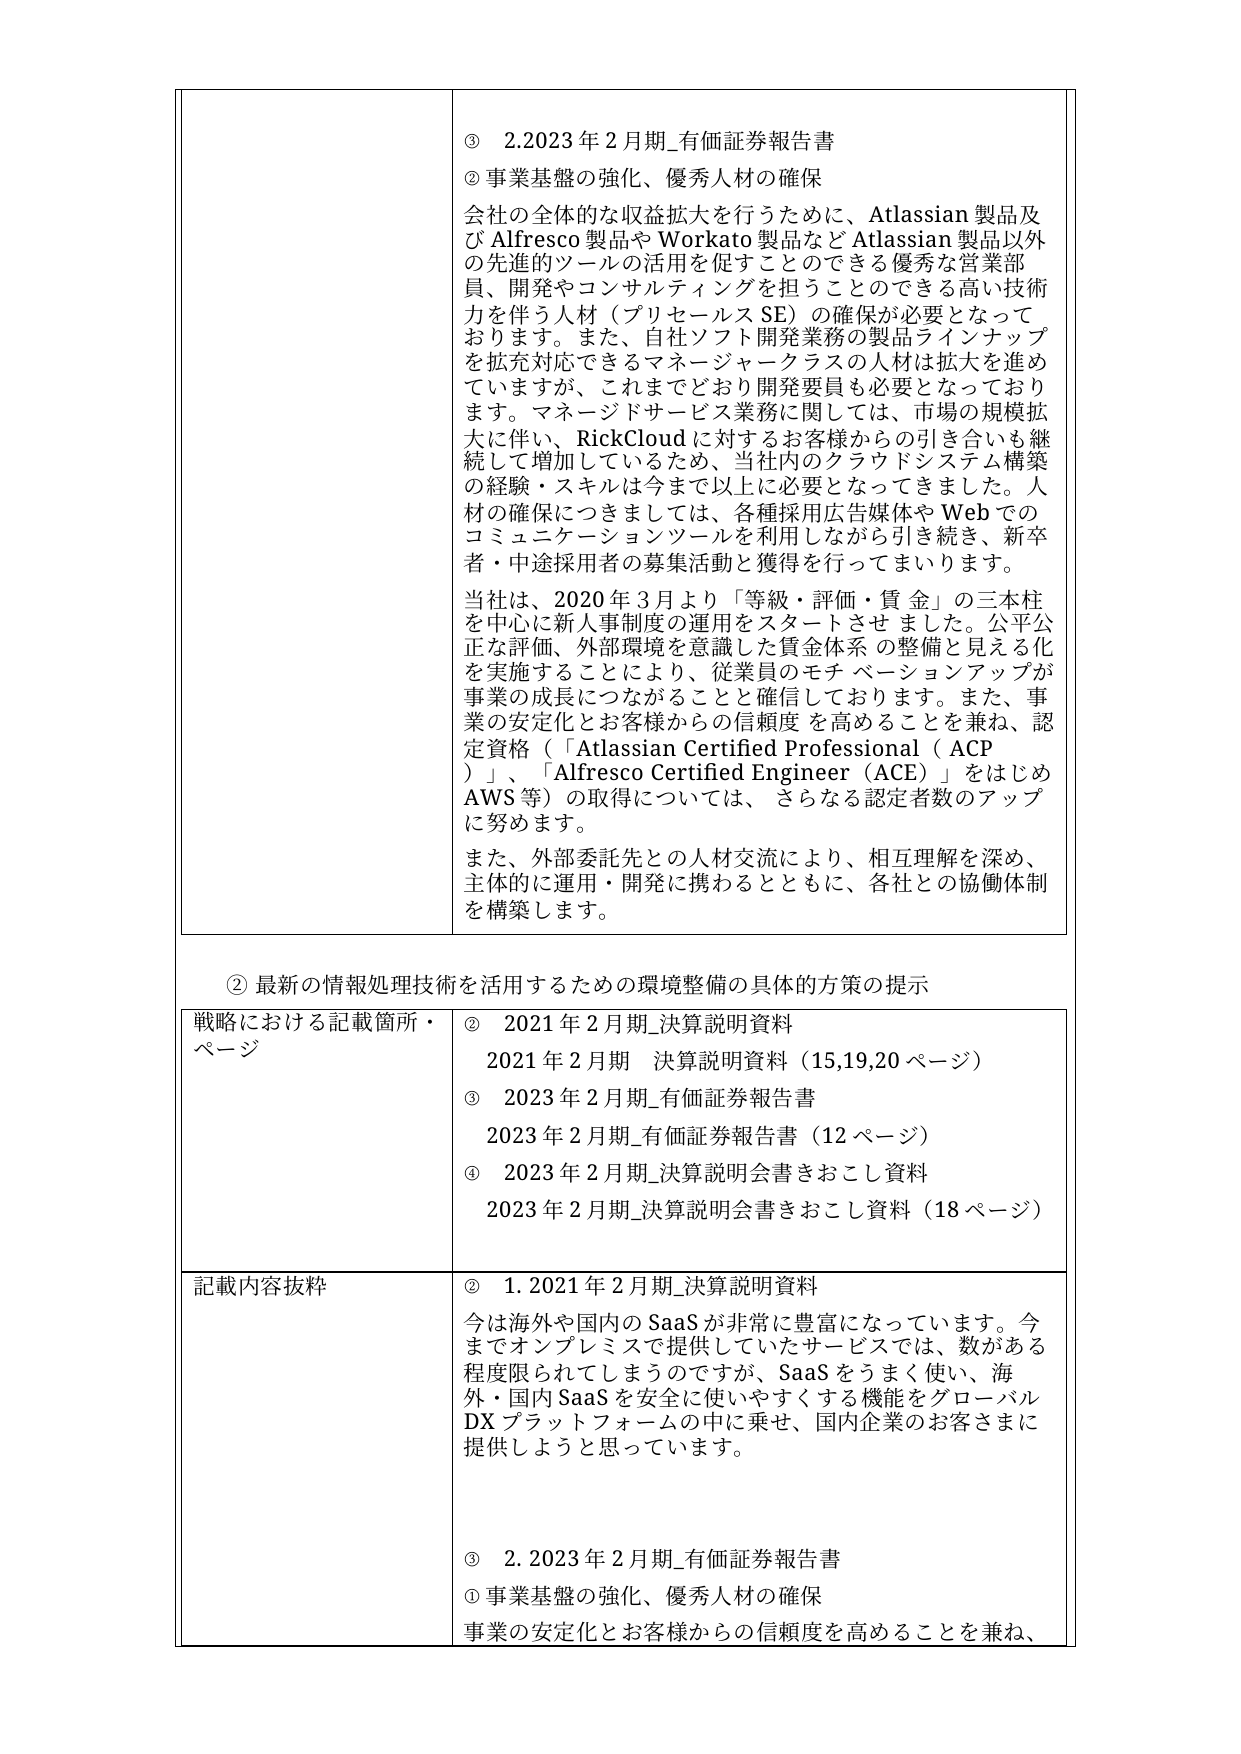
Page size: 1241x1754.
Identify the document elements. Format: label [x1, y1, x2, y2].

table_cell [176, 90, 1075, 1646]
